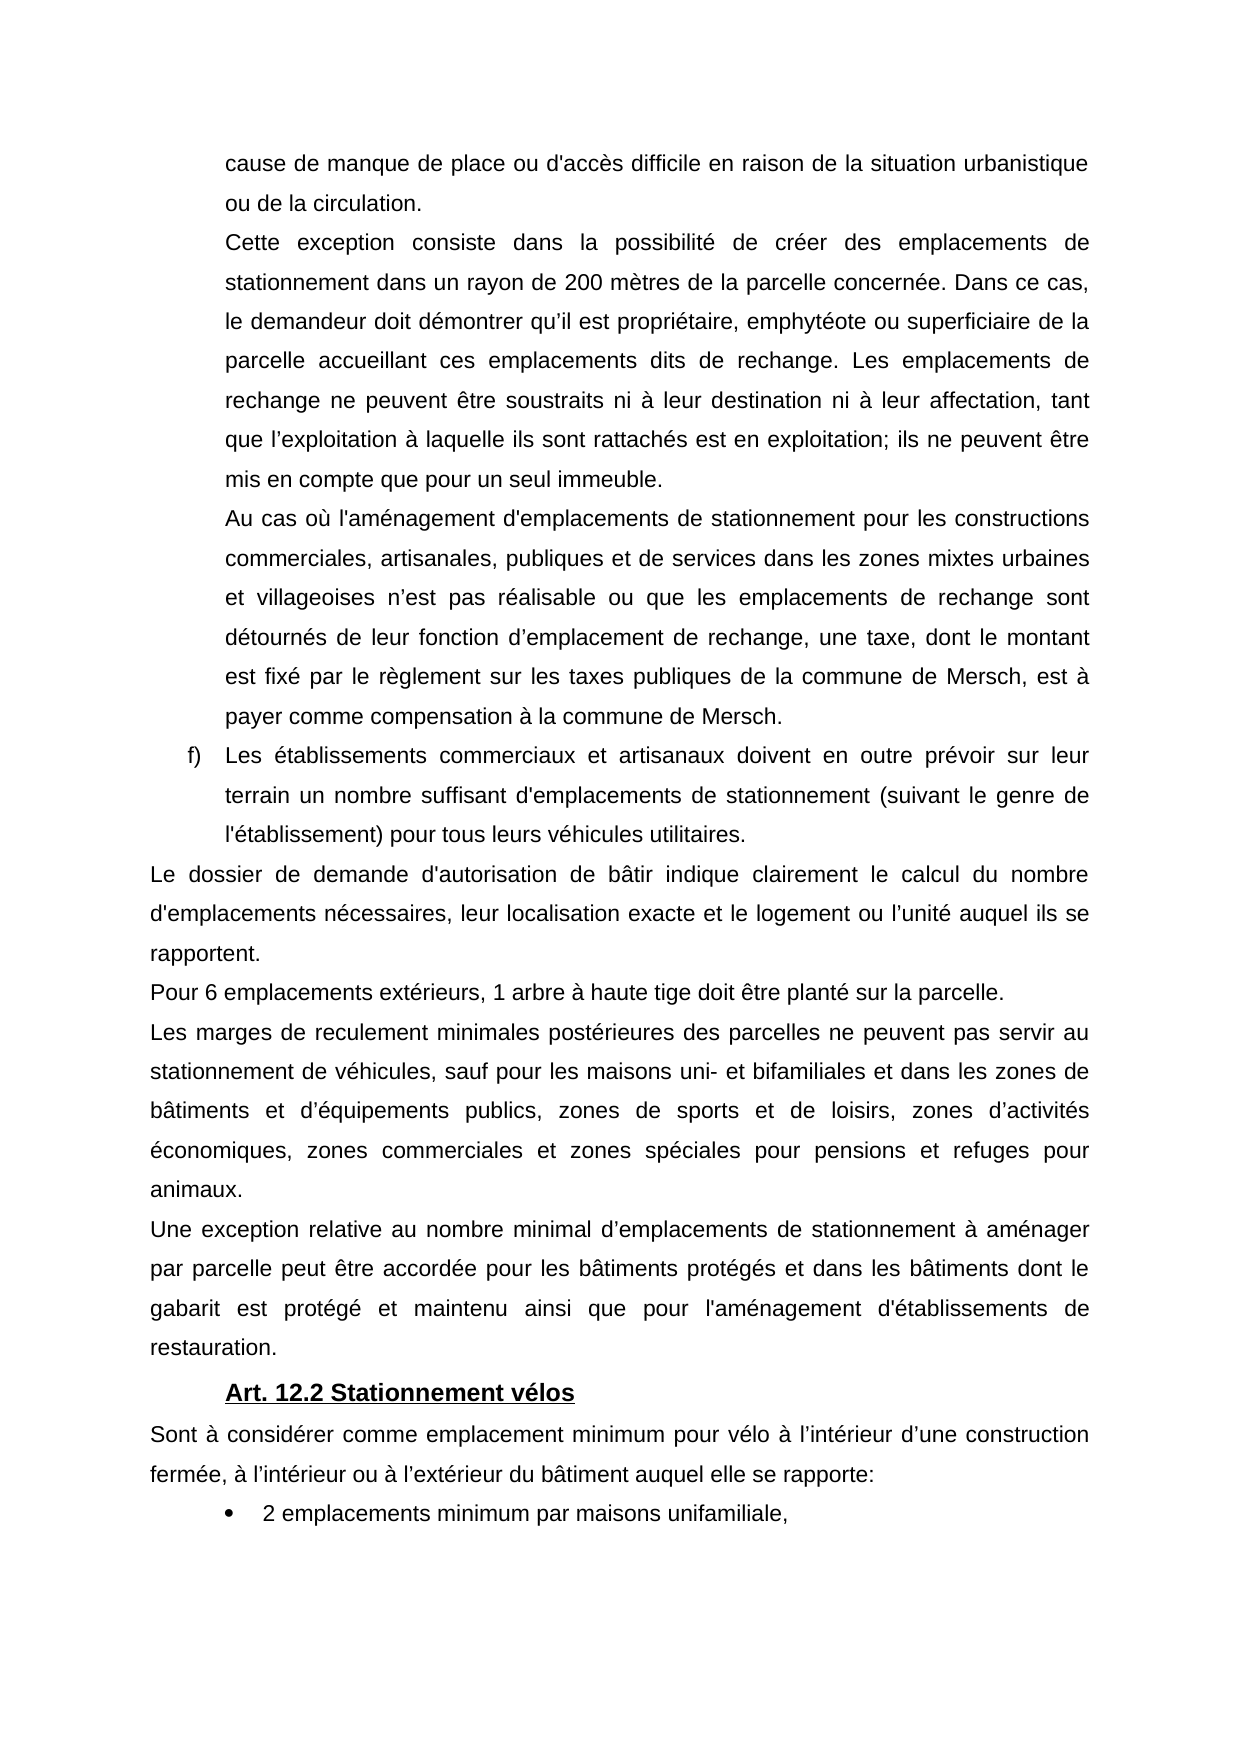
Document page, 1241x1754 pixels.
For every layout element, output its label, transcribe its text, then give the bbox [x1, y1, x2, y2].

list 2 emplacements minimum par maisons unifamiliale, [225, 1500, 1090, 1526]
text Le dossier de demande d'autorisation de bâtir indique clairement le calcul du nombre d'emplacements nécessaires, leur localisation exacte et le logement ou l’unité auquel ils se rapportent. [150, 861, 1090, 966]
text Sont à considérer comme emplacement minimum pour vélo à l’intérieur d’une construction fermée, à l’intérieur ou à l’extérieur du bâtiment auquel elle se rapporte: [150, 1421, 1090, 1487]
text Cette exception consiste dans la possibilité de créer des emplacements de stationnement dans un rayon de 200 mètres de la parcelle concernée. Dans ce cas, le demandeur doit démontrer qu’il est propriétaire, emphytéote ou superficiaire de la parcelle accueillant ces emplacements dits de rechange. Les emplacements de rechange ne peuvent être soustraits ni à leur destination ni à leur affectation, tant que l’exploitation à laquelle ils sont rattachés est en exploitation; ils ne peuvent être mis en compte que pour un seul immeuble. [225, 229, 1090, 492]
text Au cas où l'aménagement d'emplacements de stationnement pour les constructions commerciales, artisanales, publiques et de services dans les zones mixtes urbaines et villageoises n’est pas réalisable ou que les emplacements de rechange sont détournés de leur fonction d’emplacement de rechange, une taxe, dont le montant est fixé par le règlement sur les taxes publiques de la commune de Mersch, est à payer comme compensation à la commune de Mersch. [225, 505, 1090, 729]
subtitle Art. 12.2 Stationnement vélos [225, 1378, 1090, 1407]
text Les marges de reculement minimales postérieures des parcelles ne peuvent pas servir au stationnement de véhicules, sauf pour les maisons uni- et bifamiliales et dans les zones de bâtiments et d’équipements publics, zones de sports et de loisirs, zones d’activités économiques, zones commerciales et zones spéciales pour pensions et refuges pour animaux. [150, 1018, 1090, 1203]
list Les établissements commerciaux et artisanaux doivent en outre prévoir sur leur terrain un nombre suffisant d'emplacements de stationnement (suivant le genre de l'établissement) pour tous leurs véhicules utilitaires. [187, 742, 1090, 847]
text Une exception relative au nombre minimal d’emplacements de stationnement à aménager par parcelle peut être accordée pour les bâtiments protégés et dans les bâtiments dont le gabarit est protégé et maintenu ainsi que pour l'aménagement d'établissements de restauration. [150, 1216, 1090, 1361]
text Pour 6 emplacements extérieurs, 1 arbre à haute tige doit être planté sur la parcelle. [150, 979, 1090, 1005]
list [187, 150, 1090, 216]
